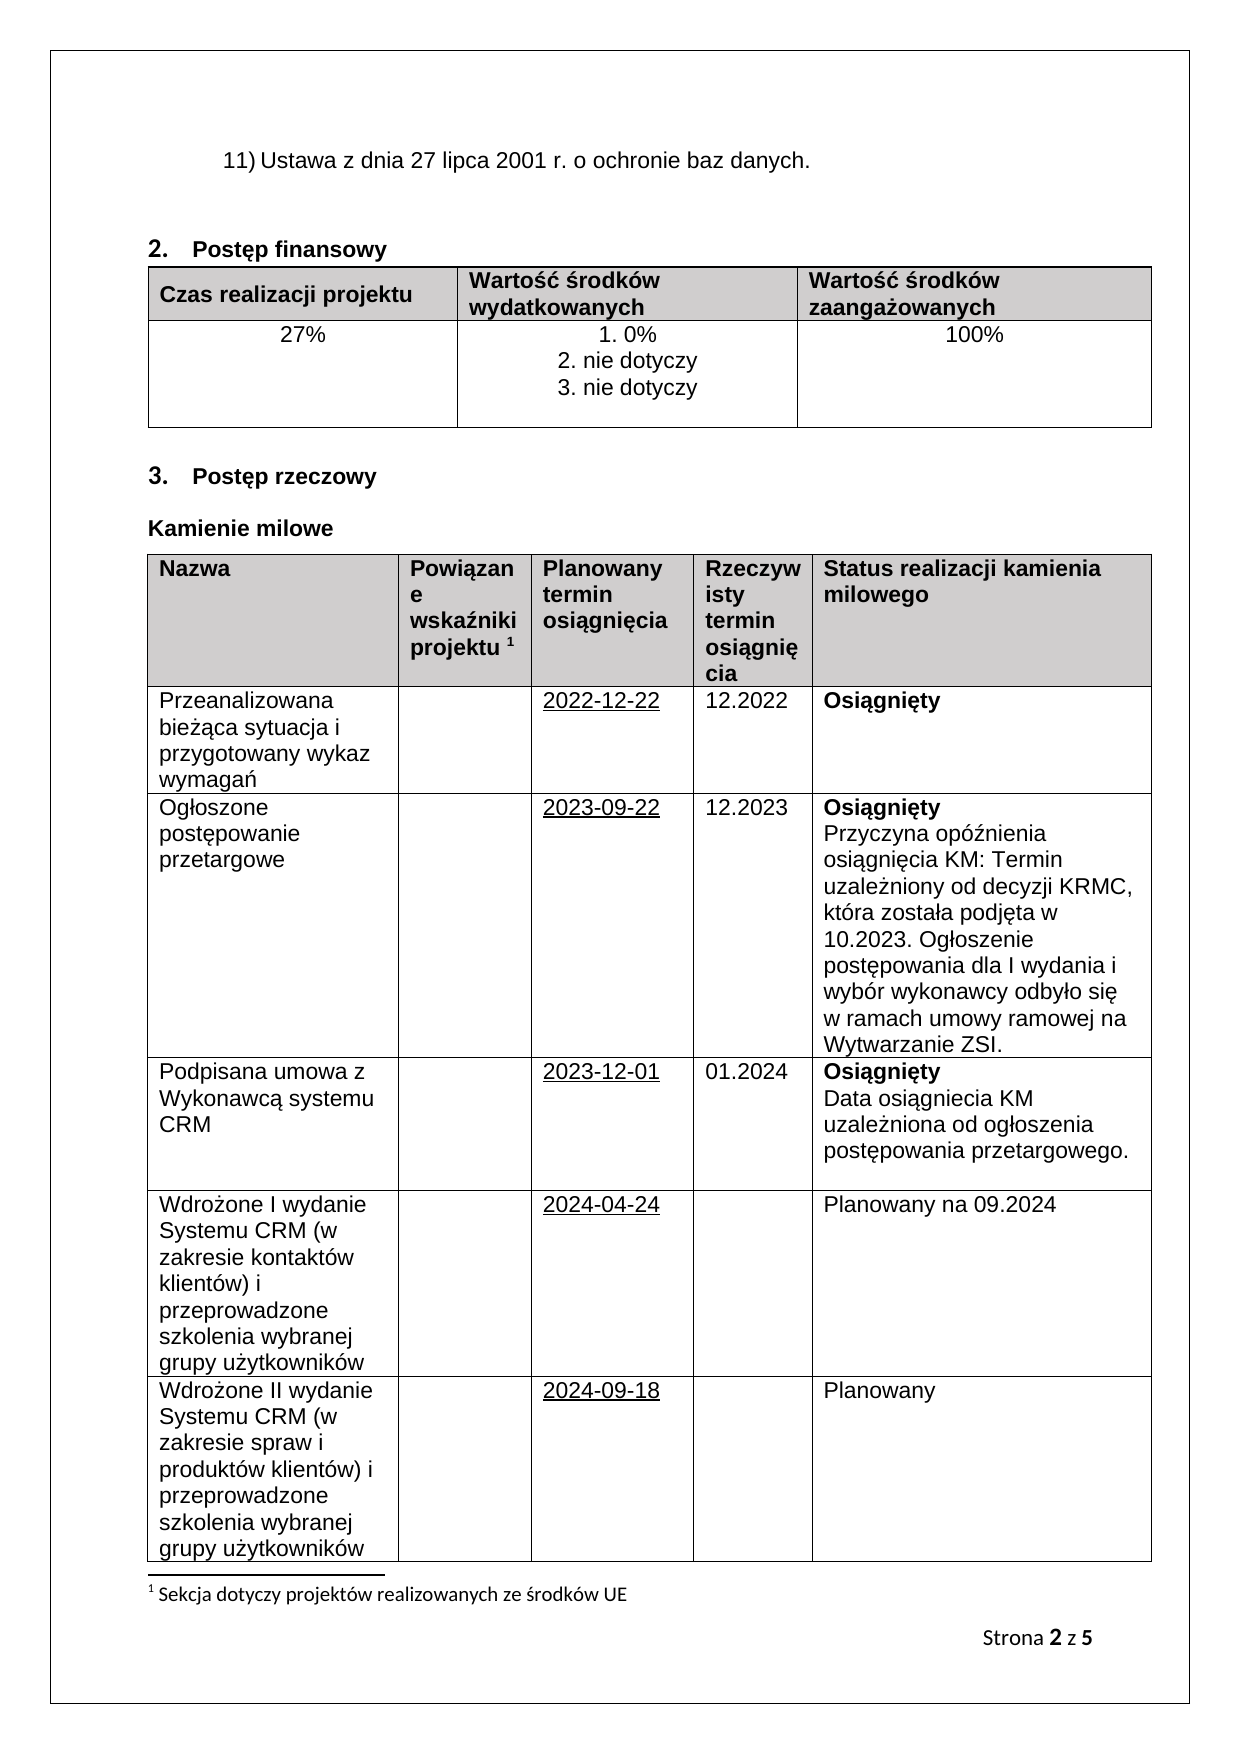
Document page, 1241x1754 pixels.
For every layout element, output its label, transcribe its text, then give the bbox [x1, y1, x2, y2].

table_header Wartość środków wydatkowanych [458, 268, 797, 320]
table_cell 12.2023 [694, 794, 812, 1057]
table_cell Planowany [813, 1377, 1151, 1561]
table_cell Osiągnięty Przyczyna opóźnienia osiągnięcia KM: Termin uzależniony od decyzji KRMC, która została podjęta w 10.2023. Ogłoszenie postępowania dla I wydania i wybór wykonawcy odbyło się w ramach umowy ramowej na Wytwarzanie ZSI. [813, 794, 1151, 1057]
table_cell Wdrożone II wydanie Systemu CRM (w zakresie spraw i produktów klientów) i przeprowadzone szkolenia wybranej grupy użytkowników [148, 1377, 398, 1561]
list Ustawa z dnia 27 lipca 2001 r. o ochronie baz danych. [223, 147, 1093, 174]
table_cell 2023-09-22 [532, 794, 693, 1057]
table_cell 2022-12-22 [532, 687, 693, 793]
table_cell [399, 687, 531, 793]
table_cell 27% [149, 321, 457, 427]
table_cell 2024-09-18 [532, 1377, 693, 1561]
table_cell [399, 1191, 531, 1376]
table_header Planowany termin osiągnięcia [532, 555, 693, 686]
table_header Status realizacji kamienia milowego [813, 555, 1151, 686]
table_cell [694, 1377, 812, 1561]
table_cell 2023-12-01 [532, 1058, 693, 1190]
table_cell Osiągnięty Data osiągniecia KM uzależniona od ogłoszenia postępowania przetargowego. [813, 1058, 1151, 1190]
table_cell 1. 0% 2. nie dotyczy 3. nie dotyczy [458, 321, 797, 427]
table_cell Podpisana umowa z Wykonawcą systemu CRM [148, 1058, 398, 1190]
table_cell 01.2024 [694, 1058, 812, 1190]
table_header Wartość środków zaangażowanych [798, 268, 1151, 320]
subtitle Postęp finansowy [148, 231, 1093, 264]
table_header Czas realizacji projektu [149, 268, 457, 320]
table_cell Ogłoszone postępowanie przetargowe [148, 794, 398, 1057]
subtitle Postęp rzeczowy [148, 458, 1093, 491]
table_header Nazwa [148, 555, 398, 686]
table_cell Wdrożone I wydanie Systemu CRM (w zakresie kontaktów klientów) i przeprowadzone szkolenia wybranej grupy użytkowników [148, 1191, 398, 1376]
table_cell [399, 1058, 531, 1190]
table_cell [694, 1191, 812, 1376]
table_header Rzeczywisty termin osiągnięcia [694, 555, 812, 686]
table_cell 12.2022 [694, 687, 812, 793]
table_cell [399, 794, 531, 1057]
table_cell Osiągnięty [813, 687, 1151, 793]
table_cell [399, 1377, 531, 1561]
text Kamienie milowe [148, 514, 1093, 541]
table_cell Planowany na 09.2024 [813, 1191, 1151, 1376]
table_header Powiązane wskaźniki projektu [399, 555, 531, 686]
table_cell 100% [798, 321, 1151, 427]
table_cell 2024-04-24 [532, 1191, 693, 1376]
table_cell Przeanalizowana bieżąca sytuacja i przygotowany wykaz wymagań [148, 687, 398, 793]
